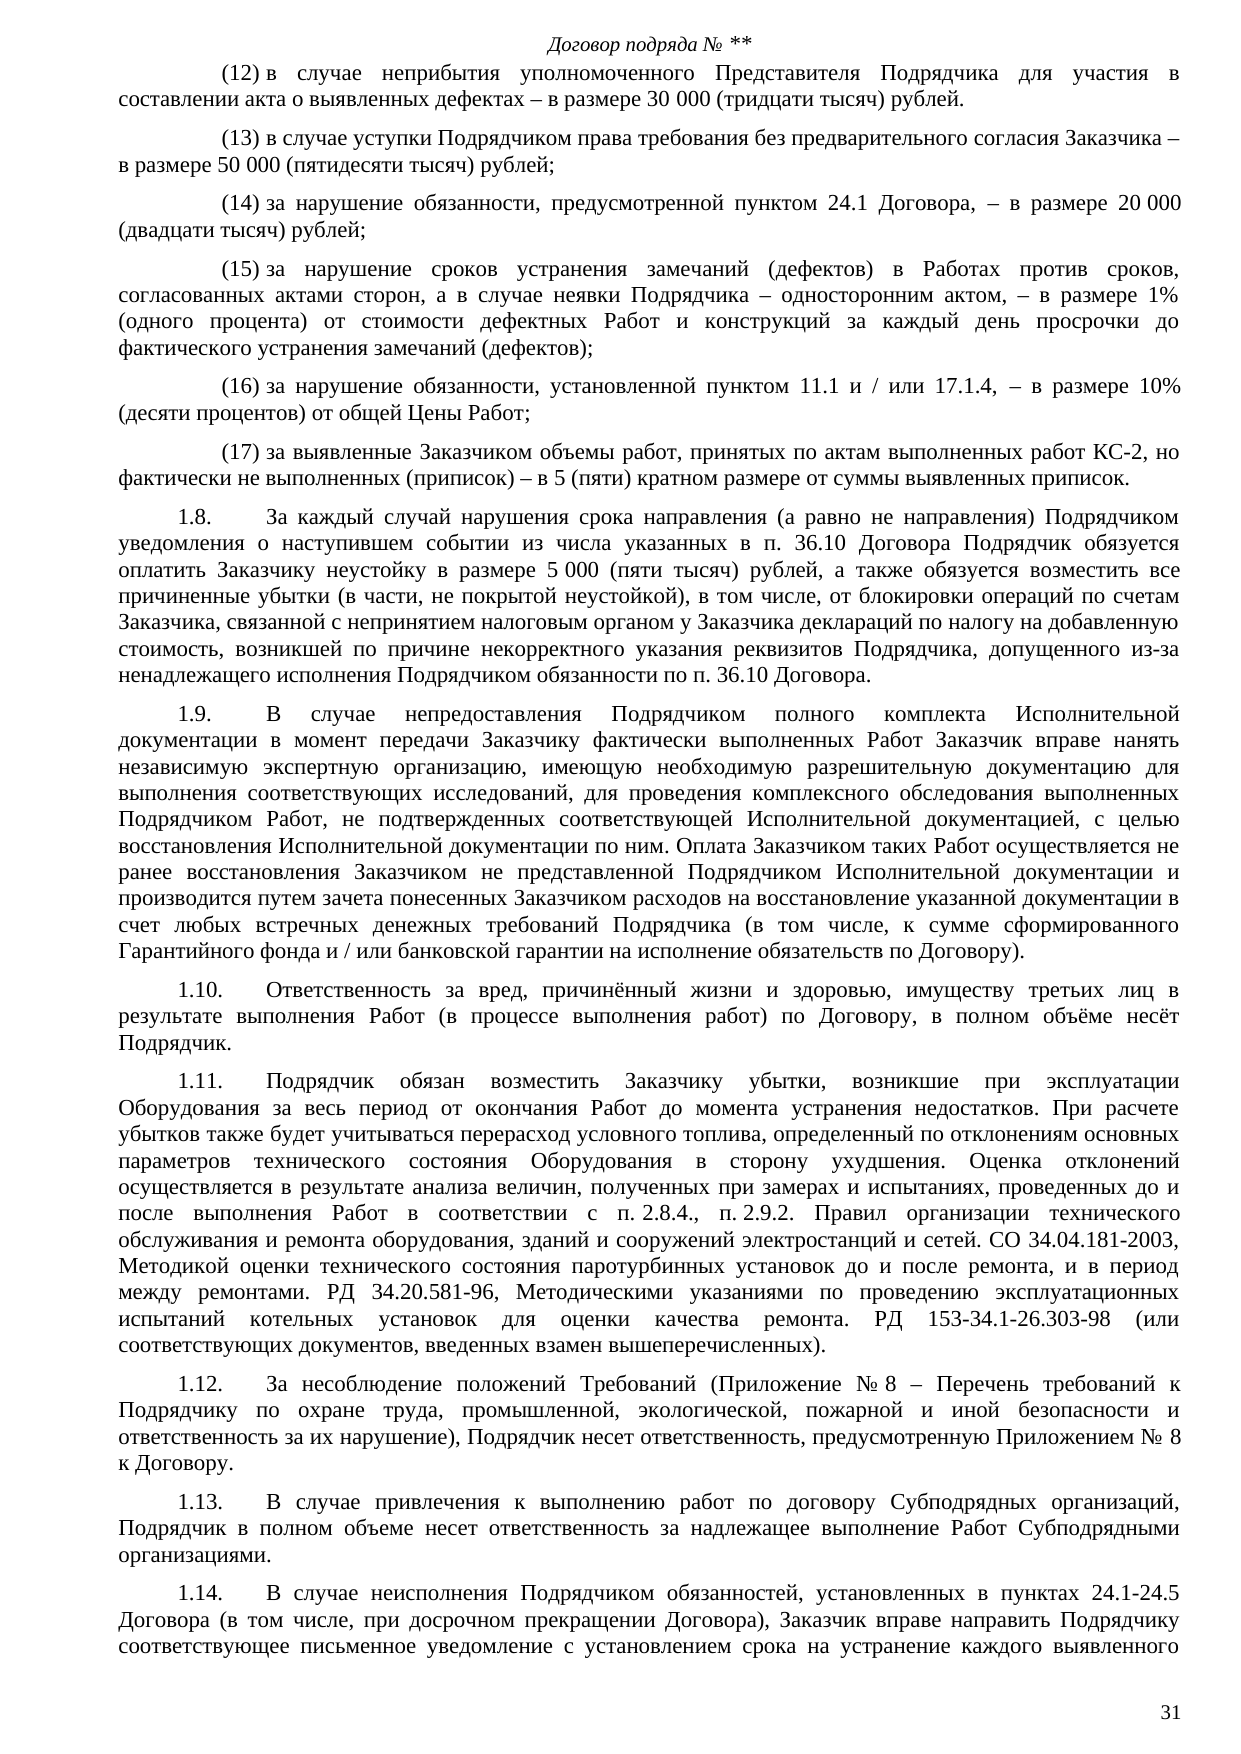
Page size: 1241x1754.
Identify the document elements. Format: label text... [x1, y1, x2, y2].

text за выявленные Заказчиком объемы работ, принятых по актам выполненных работ КС-2, но фактически не выполненных (приписок) – в 5 (пяти) кратном размере от суммы выявленных приписок. [118, 438, 1181, 491]
text за нарушение обязанности, установленной пунктом 11.1 и / или 17.1.4, – в размере 10% (десяти процентов) от общей Цены Работ; [118, 373, 1181, 425]
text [118, 1579, 1181, 1658]
text Подрядчик обязан возместить Заказчику убытки, возникшие при эксплуатации Оборудования за весь период от окончания Работ до момента устранения недостатков. При расчете убытков также будет учитываться перерасход условного топлива, определенный по отклонениям основных параметров технического состояния Оборудования в сторону ухудшения. Оценка отклонений осуществляется в результате анализа величин, полученных при замерах и испытаниях, проведенных до и после выполнения Работ в соответствии с п. 2.8.4., п. 2.9.2. Правил организации технического обслуживания и ремонта оборудования, зданий и сооружений электростанций и сетей. СО 34.04.181-2003, Методикой оценки технического состояния паротурбинных установок до и после ремонта, и в период между ремонтами. РД 34.20.581-96, Методическими указаниями по проведению эксплуатационных испытаний котельных установок для оценки качества ремонта. РД 153-34.1-26.303-98 (или соответствующих документов, введенных взамен вышеперечисленных). [118, 1068, 1181, 1357]
text за нарушение сроков устранения замечаний (дефектов) в Работах против сроков, согласованных актами сторон, а в случае неявки Подрядчика – односторонним актом, – в размере 1% (одного процента) от стоимости дефектных Работ и конструкций за каждый день просрочки до фактического устранения замечаний (дефектов); [118, 255, 1181, 360]
text В случае непредоставления Подрядчиком полного комплекта Исполнительной документации в момент передачи Заказчику фактически выполненных Работ Заказчик вправе нанять независимую экспертную организацию, имеющую необходимую разрешительную документацию для выполнения соответствующих исследований, для проведения комплексного обследования выполненных Подрядчиком Работ, не подтвержденных соответствующей Исполнительной документацией, с целью восстановления Исполнительной документации по ним. Оплата Заказчиком таких Работ осуществляется не ранее восстановления Заказчиком не представленной Подрядчиком Исполнительной документации и производится путем зачета понесенных Заказчиком расходов на восстановление указанной документации в счет любых встречных денежных требований Подрядчика (в том числе, к сумме сформированного Гарантийного фонда и / или банковской гарантии на исполнение обязательств по Договору). [118, 700, 1181, 963]
text За каждый случай нарушения срока направления (а равно не направления) Подрядчиком уведомления о наступившем событии из числа указанных в п. 36.10 Договора Подрядчик обязуется оплатить Заказчику неустойку в размере 5 000 (пяти тысяч) рублей, а также обязуется возместить все причиненные убытки (в части, не покрытой неустойкой), в том числе, от блокировки операций по счетам Заказчика, связанной с непринятием налоговым органом у Заказчика деклараций по налогу на добавленную стоимость, возникшей по причине некорректного указания реквизитов Подрядчика, допущенного из-за ненадлежащего исполнения Подрядчиком обязанности по п. 36.10 Договора. [118, 503, 1181, 687]
text в случае неприбытия уполномоченного Представителя Подрядчика для участия в составлении акта о выявленных дефектах – в размере 30 000 (тридцати тысяч) рублей. [118, 59, 1181, 112]
text Ответственность за вред, причинённый жизни и здоровью, имуществу третьих лиц в результате выполнения Работ (в процессе выполнения работ) по Договору, в полном объёме несёт Подрядчик. [118, 976, 1181, 1055]
text в случае уступки Подрядчиком права требования без предварительного согласия Заказчика – в размере 50 000 (пятидесяти тысяч) рублей; [118, 124, 1181, 177]
text За несоблюдение положений Требований (Приложение № 8 – Перечень требований к Подрядчику по охране труда, промышленной, экологической, пожарной и иной безопасности и ответственность за их нарушение), Подрядчик несет ответственность, предусмотренную Приложением № 8 к Договору. [118, 1370, 1181, 1475]
text за нарушение обязанности, предусмотренной пунктом 24.1 Договора, – в размере 20 000 (двадцати тысяч) рублей; [118, 189, 1181, 242]
text В случае привлечения к выполнению работ по договору Субподрядных организаций, Подрядчик в полном объеме несет ответственность за надлежащее выполнение Работ Субподрядными организациями. [118, 1488, 1181, 1567]
